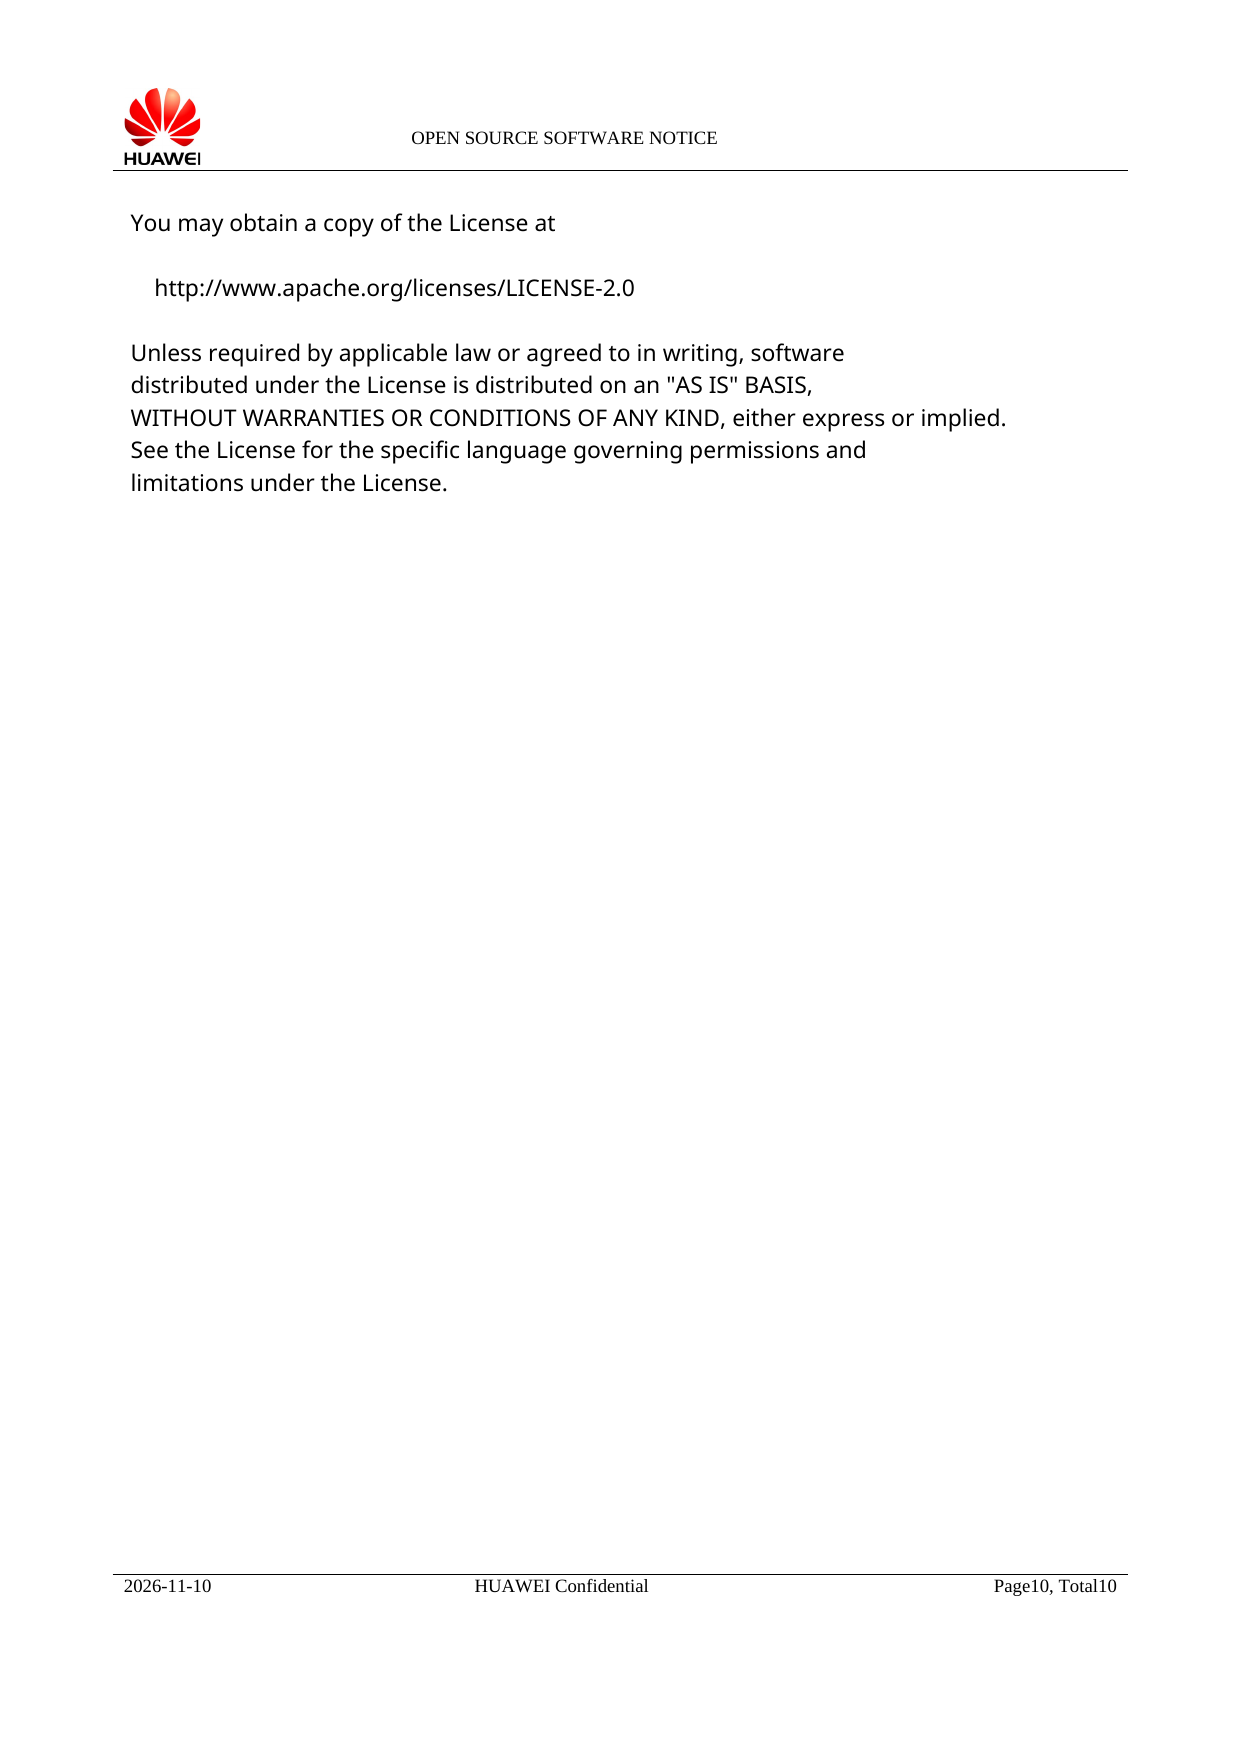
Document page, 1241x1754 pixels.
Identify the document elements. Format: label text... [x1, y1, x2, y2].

text Unless required by applicable law or agreed to in writing, software [112, 336, 1128, 369]
text You may obtain a copy of the License at [112, 206, 1128, 239]
text WITHOUT WARRANTIES OR CONDITIONS OF ANY KIND, either express or implied. [112, 401, 1128, 434]
text See the License for the specific language governing permissions and [112, 434, 1128, 466]
text distributed under the License is distributed on an "AS IS" BASIS, [112, 369, 1128, 401]
picture [124, 88, 201, 165]
text limitations under the License. [112, 466, 1128, 499]
text http://www.apache.org/licenses/LICENSE-2.0 [112, 271, 1128, 304]
